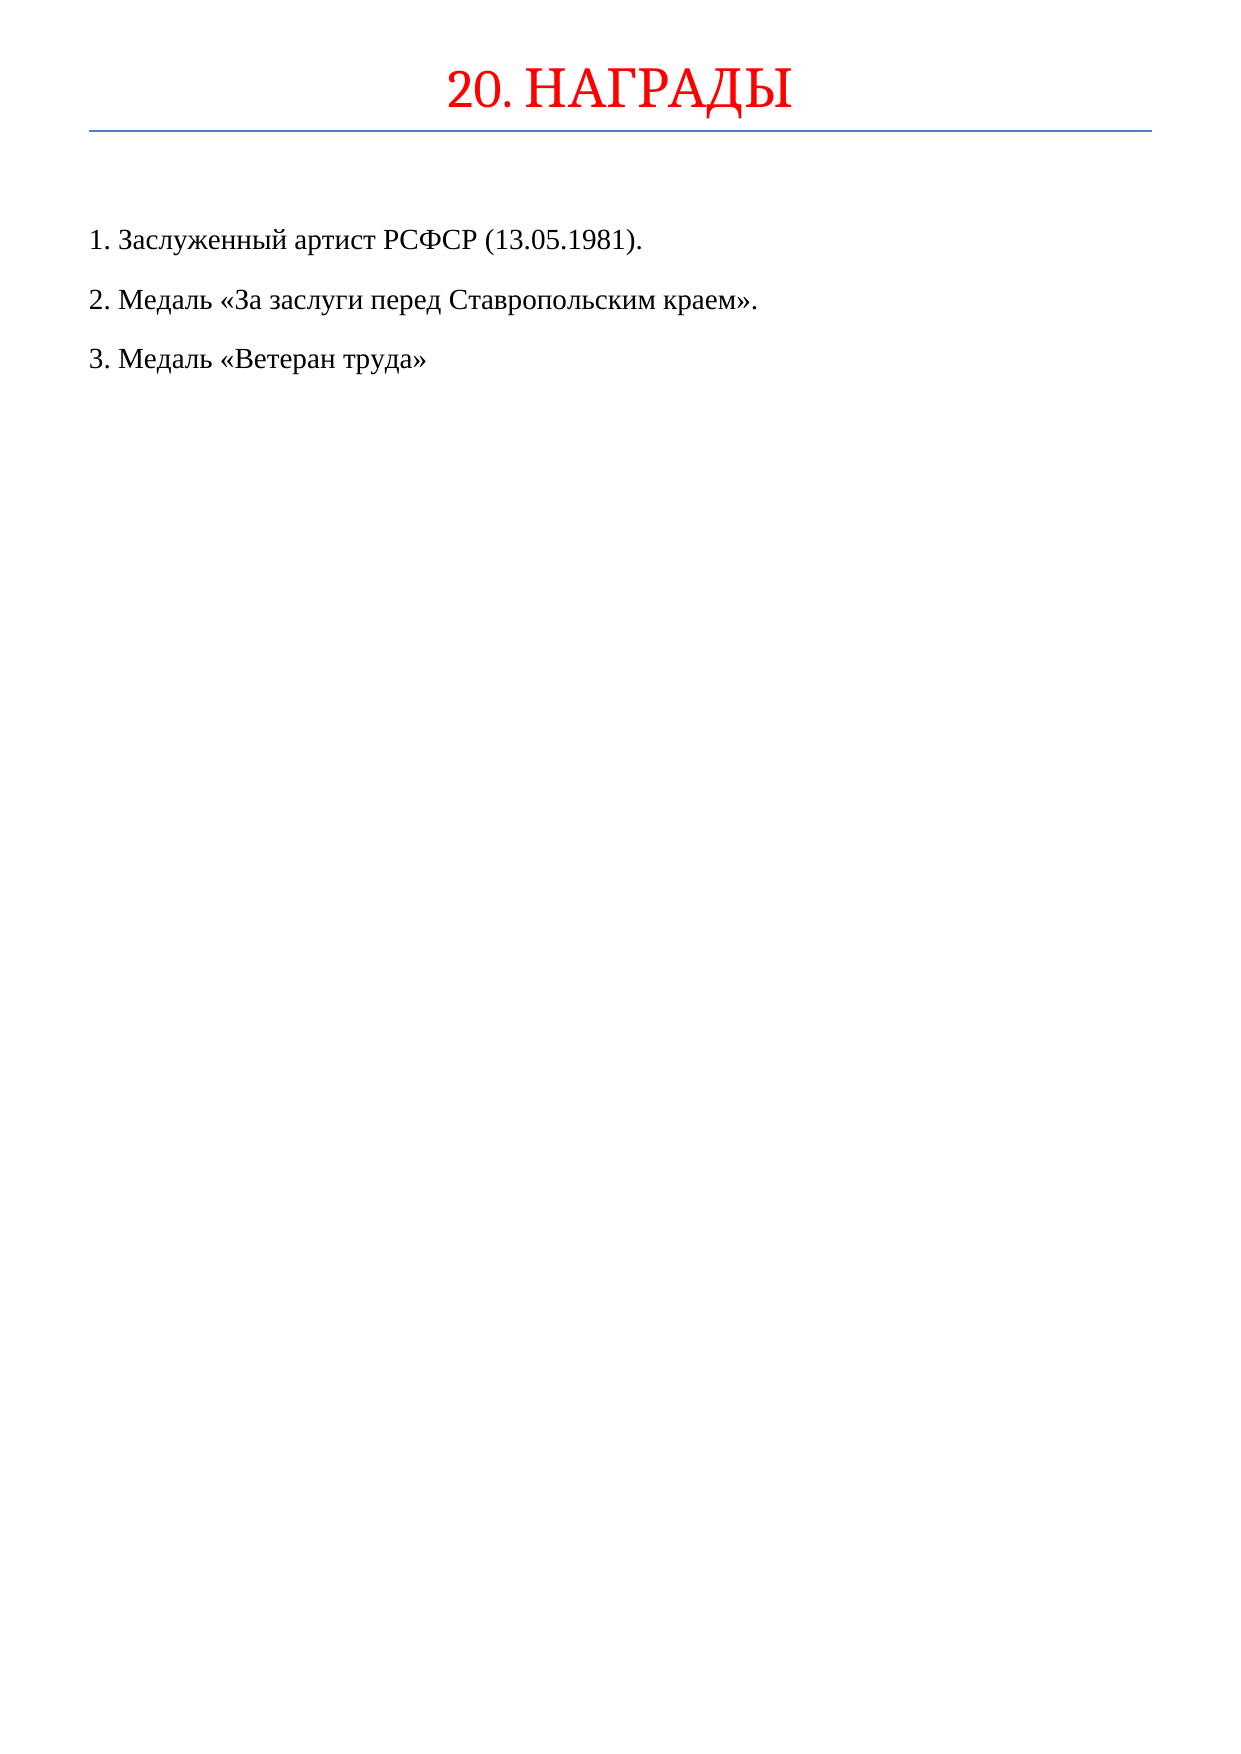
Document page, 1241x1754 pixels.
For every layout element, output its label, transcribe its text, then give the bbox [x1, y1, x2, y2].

text 1. Заслуженный артист РСФСР (13.05.1981). [89, 222, 1152, 256]
text 2. Медаль «За заслуги перед Ставропольским краем». [89, 282, 1152, 315]
text 3. Медаль «Ветеран труда» [89, 341, 1152, 375]
title 20. НАГРАДЫ [89, 59, 1152, 130]
